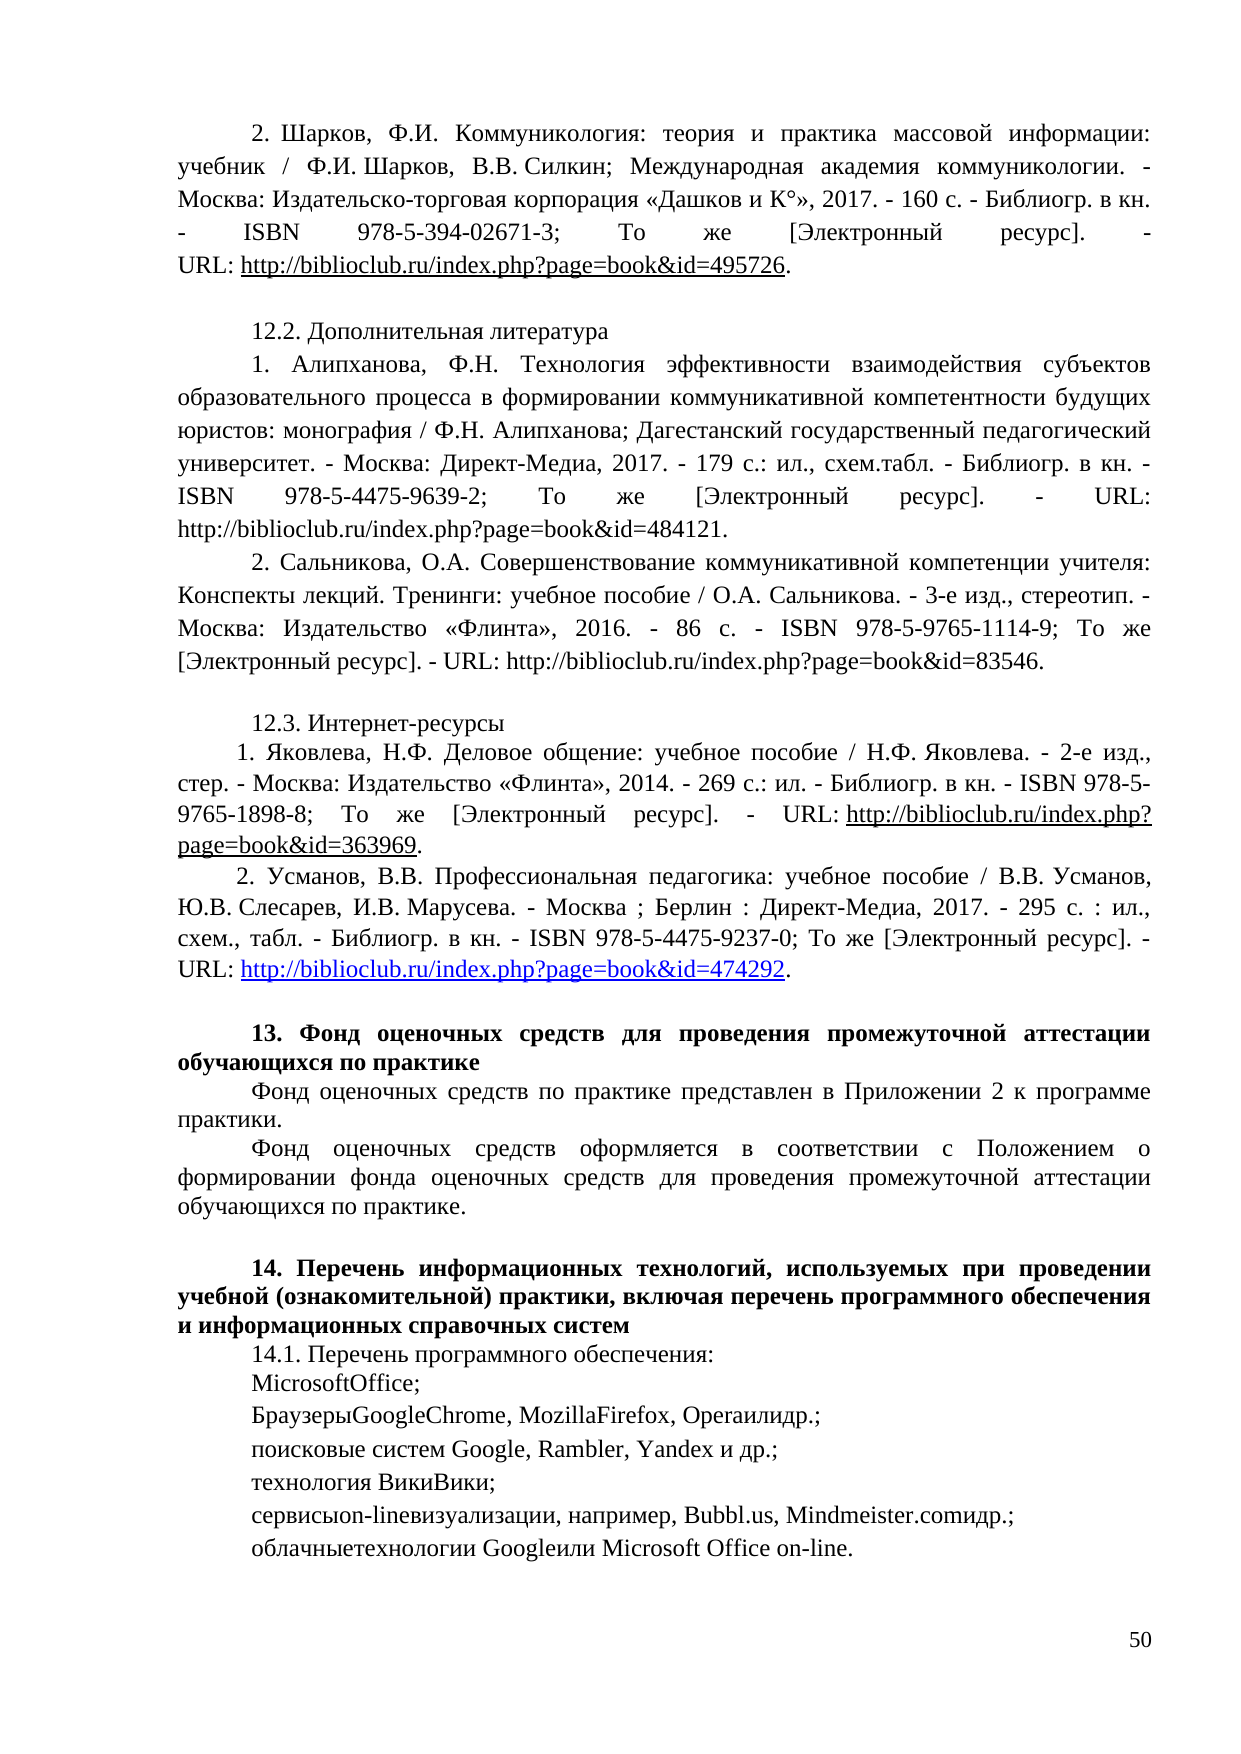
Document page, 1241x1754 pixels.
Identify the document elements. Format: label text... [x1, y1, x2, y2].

text 2. Усманов, В.В. Профессиональная педагогика: учебное пособие / В.В. Усманов, Ю.В. Слесарев, И.В. Марусева. - Москва ; Берлин : Директ-Медиа, 2017. - 295 с. : ил., схем., табл. - Библиогр. в кн. - ISBN 978-5-4475-9237-0; То же [Электронный ресурс]. - URL: http://biblioclub.ru/index.php?page=book&id=474292. [177, 861, 1152, 983]
text технология ВикиВики; [177, 1467, 1152, 1495]
text 1. Яковлева, Н.Ф. Деловое общение: учебное пособие / Н.Ф. Яковлева. - 2-е изд., стер. - Москва: Издательство «Флинта», 2014. - 269 с.: ил. - Библиогр. в кн. - ISBN 978-5-9765-1898-8; То же [Электронный ресурс]. - URL: http://biblioclub.ru/index.php?page=book&id=363969. [177, 737, 1152, 859]
list Шарков, Ф.И. Коммуникология: теория и практика массовой информации: учебник / Ф.И. Шарков, В.В. Силкин; Международная академия коммуникологии. - Москва: Издательско-торговая корпорация «Дашков и К°», 2017. - 160 с. - Библиогр. в кн. - ISBN 978-5-394-02671-3; То же [Электронный ресурс]. - URL: http://biblioclub.ru/index.php?page=book&id=495726. [177, 118, 1152, 279]
text Фонд оценочных средств оформляется в соответствии с Положением о формировании фонда оценочных средств для проведения промежуточной аттестации обучающихся по практике. [177, 1133, 1152, 1219]
text поисковые систем Google, Rambler, Yandex и др.; [177, 1434, 1152, 1462]
text 14. Перечень информационных технологий, используемых при проведении учебной (ознакомительной) практики, включая перечень программного обеспечения и информационных справочных систем [177, 1253, 1152, 1339]
text 1. Алипханова, Ф.Н. Технология эффективности взаимодействия субъектов образовательного процесса в формировании коммуникативной компетентности будущих юристов: монография / Ф.Н. Алипханова; Дагестанский государственный педагогический университет. - Москва: Директ-Медиа, 2017. - 179 с.: ил., схем.табл. - Библиогр. в кн. - ISBN 978-5-4475-9639-2; То же [Электронный ресурс]. - URL: http://biblioclub.ru/index.php?page=book&id=484121. [177, 349, 1152, 543]
text Фонд оценочных средств по практике представлен в Приложении 2 к программе практики. [177, 1076, 1152, 1133]
text БраузерыGoogleChrome, MozillaFirefox, Operaилидр.; [177, 1401, 1152, 1429]
text MicrosoftOffice; [177, 1368, 1152, 1396]
text 13. Фонд оценочных средств для проведения промежуточной аттестации обучающихся по практике [177, 1018, 1152, 1076]
text 2. Сальникова, О.А. Совершенствование коммуникативной компетенции учителя: Конспекты лекций. Тренинги: учебное пособие / О.А. Сальникова. - 3-е изд., стереотип. - Москва: Издательство «Флинта», 2016. - 86 с. - ISBN 978-5-9765-1114-9; То же [Электронный ресурс]. - URL: http://biblioclub.ru/index.php?page=book&id=83546. [177, 547, 1152, 675]
text 12.2. Дополнительная литература [177, 316, 1152, 345]
text 14.1. Перечень программного обеспечения: [177, 1339, 1152, 1368]
text 12.3. Интернет-ресурсы [177, 708, 1152, 737]
text облачныетехнологии Googleили Microsoft Office on-line. [177, 1533, 1152, 1561]
text сервисыon-lineвизуализации, например, Bubbl.us, Mindmeister.comидр.; [177, 1500, 1152, 1528]
